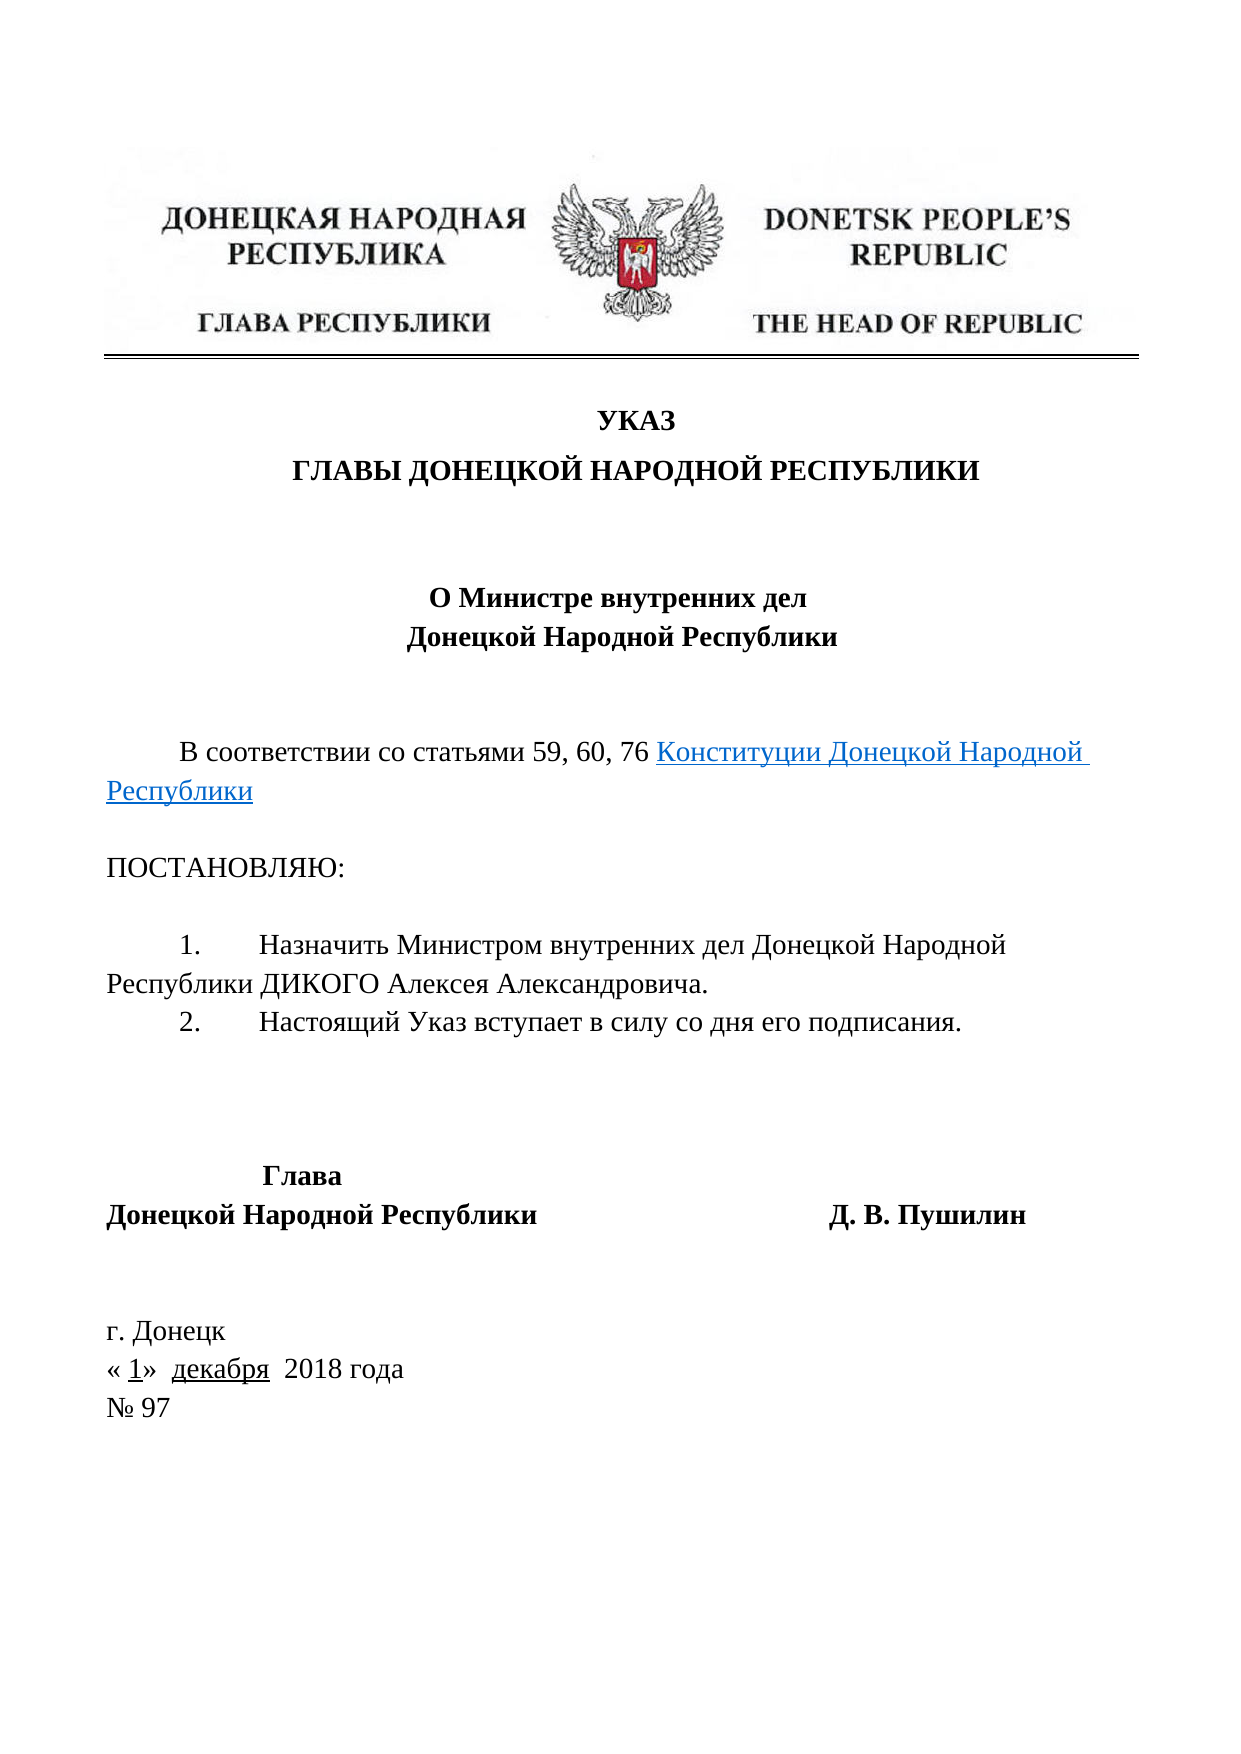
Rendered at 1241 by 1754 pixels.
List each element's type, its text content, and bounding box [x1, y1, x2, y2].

text г. Донецк [106, 1313, 1139, 1346]
text В соответствии со статьями 59, 60, 76 Конституции Донецкой Народной Республики [106, 734, 1110, 807]
text Глава Донецкой Народной Республики Д. В. Пушилин [106, 1158, 1137, 1231]
text УКАЗ [133, 403, 1139, 436]
text ПОСТАНОВЛЯЮ: [106, 850, 1139, 884]
text О Министре внутренних дел Донецкой Народной Республики [104, 580, 1139, 652]
list Настоящий Указ вступает в силу со дня его подписания. [106, 1004, 1139, 1038]
text ГЛАВЫ ДОНЕЦКОЙ НАРОДНОЙ РЕСПУБЛИКИ [133, 453, 1139, 487]
text № 97 [106, 1390, 1139, 1423]
text « 1» декабря 2018 года [106, 1351, 1139, 1385]
picture [104, 147, 1139, 353]
list Назначить Министром внутренних дел Донецкой Народной Республики ДИКОГО Алексея Александровича. [106, 927, 1110, 999]
